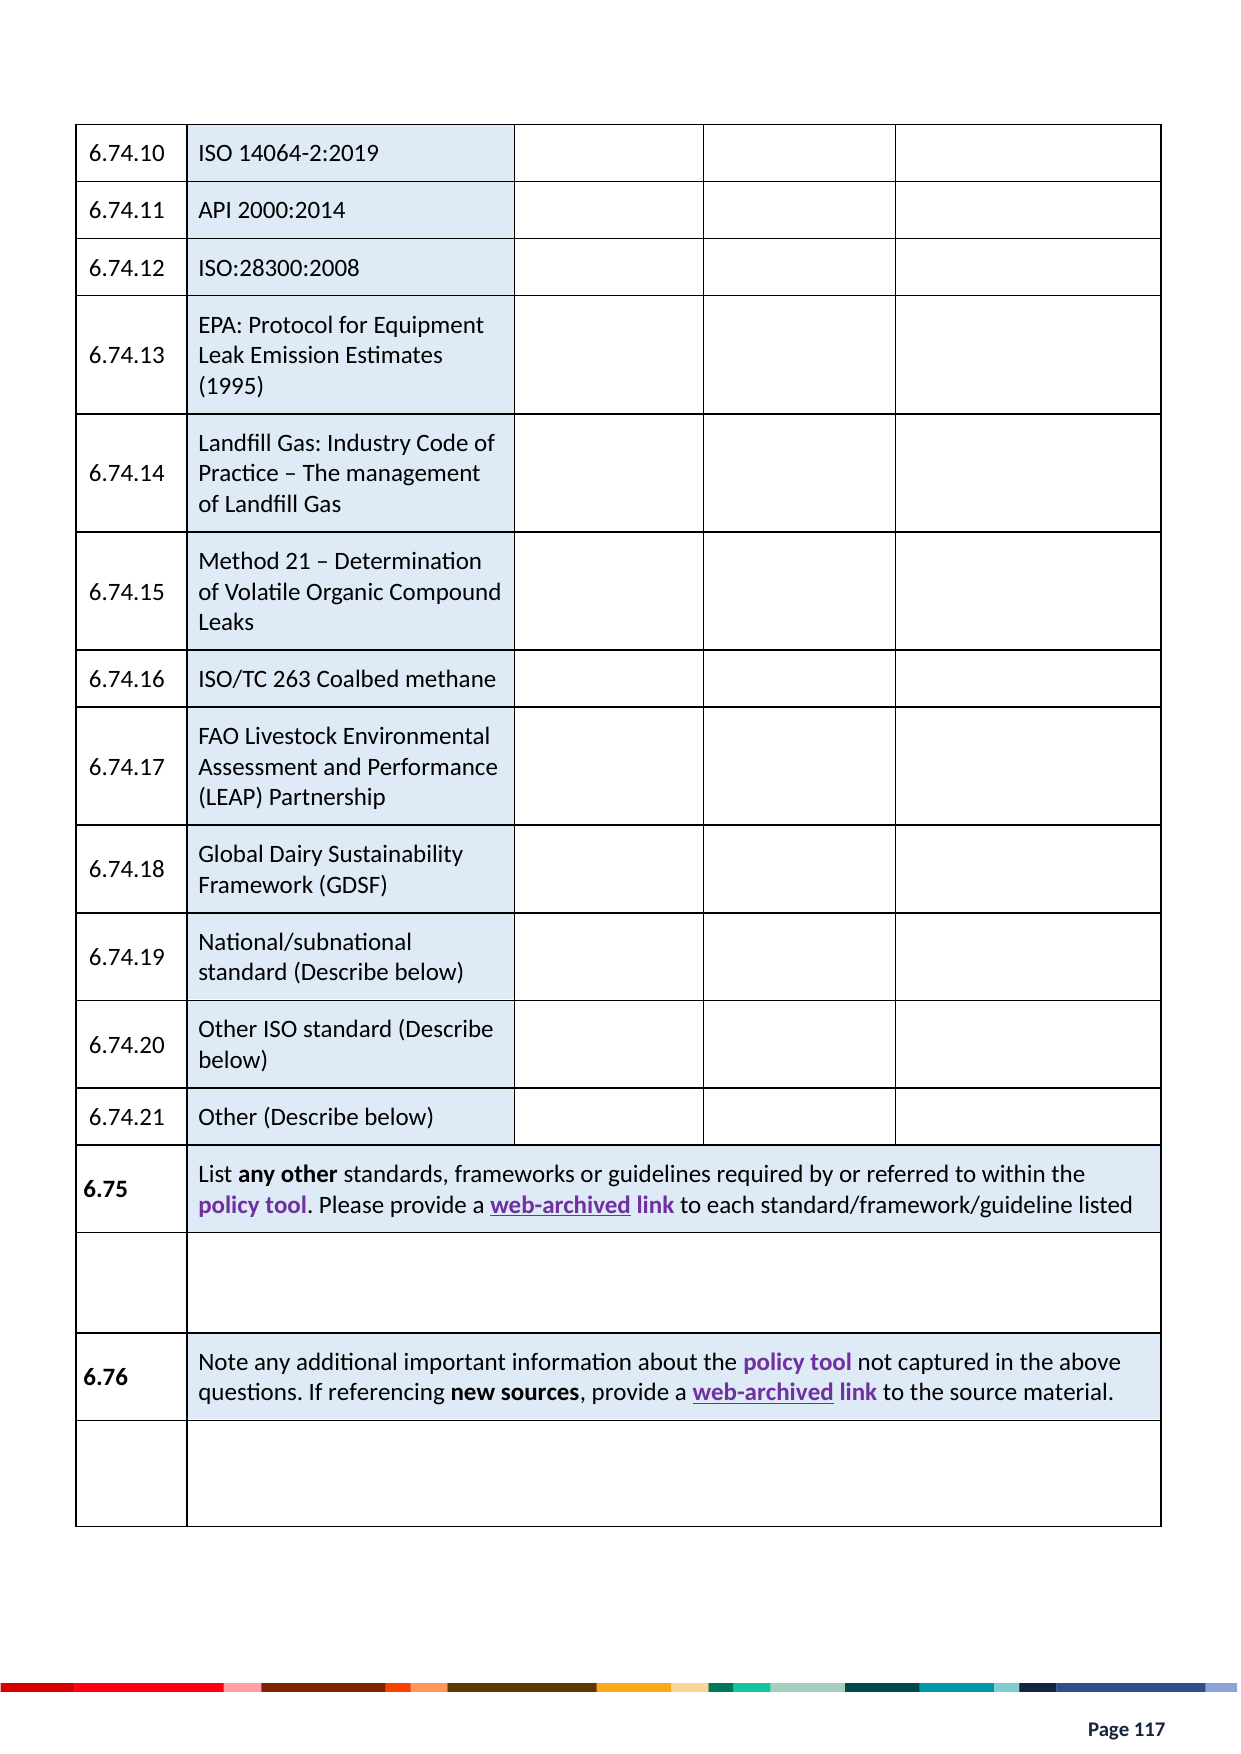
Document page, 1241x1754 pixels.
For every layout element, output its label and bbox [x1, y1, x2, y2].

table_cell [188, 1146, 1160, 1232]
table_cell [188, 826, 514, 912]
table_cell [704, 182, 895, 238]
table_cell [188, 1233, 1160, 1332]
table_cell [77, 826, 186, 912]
picture [0, 1683, 1236, 1692]
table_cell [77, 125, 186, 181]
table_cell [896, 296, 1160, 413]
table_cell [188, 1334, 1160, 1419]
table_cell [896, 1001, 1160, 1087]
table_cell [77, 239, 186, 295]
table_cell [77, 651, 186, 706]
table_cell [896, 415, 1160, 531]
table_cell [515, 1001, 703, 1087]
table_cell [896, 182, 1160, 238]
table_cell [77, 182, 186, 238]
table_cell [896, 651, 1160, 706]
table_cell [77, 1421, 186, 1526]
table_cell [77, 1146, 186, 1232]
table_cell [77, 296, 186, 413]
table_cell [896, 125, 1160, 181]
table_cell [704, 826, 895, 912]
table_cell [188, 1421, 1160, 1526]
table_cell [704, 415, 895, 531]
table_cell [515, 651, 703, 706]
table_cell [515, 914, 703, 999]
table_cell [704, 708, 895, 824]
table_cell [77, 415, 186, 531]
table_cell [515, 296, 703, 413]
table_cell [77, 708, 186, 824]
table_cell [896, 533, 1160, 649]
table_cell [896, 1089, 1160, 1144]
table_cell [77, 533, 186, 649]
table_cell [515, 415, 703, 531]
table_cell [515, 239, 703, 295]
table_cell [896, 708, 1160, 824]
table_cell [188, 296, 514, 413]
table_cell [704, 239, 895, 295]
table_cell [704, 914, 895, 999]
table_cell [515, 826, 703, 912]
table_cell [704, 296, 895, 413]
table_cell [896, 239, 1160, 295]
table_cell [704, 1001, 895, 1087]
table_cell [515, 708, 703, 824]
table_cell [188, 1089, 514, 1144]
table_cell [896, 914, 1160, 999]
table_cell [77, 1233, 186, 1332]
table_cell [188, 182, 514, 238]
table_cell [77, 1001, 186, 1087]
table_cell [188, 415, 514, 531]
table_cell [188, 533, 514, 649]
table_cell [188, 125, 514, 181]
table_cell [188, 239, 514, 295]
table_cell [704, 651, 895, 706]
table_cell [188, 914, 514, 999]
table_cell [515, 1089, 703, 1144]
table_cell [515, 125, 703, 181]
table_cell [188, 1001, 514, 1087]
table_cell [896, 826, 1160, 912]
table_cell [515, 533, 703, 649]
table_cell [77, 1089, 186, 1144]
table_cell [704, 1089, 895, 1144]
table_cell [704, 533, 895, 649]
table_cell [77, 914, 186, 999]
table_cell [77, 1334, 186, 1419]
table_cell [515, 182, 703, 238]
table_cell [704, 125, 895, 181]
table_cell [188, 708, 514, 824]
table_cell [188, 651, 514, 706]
